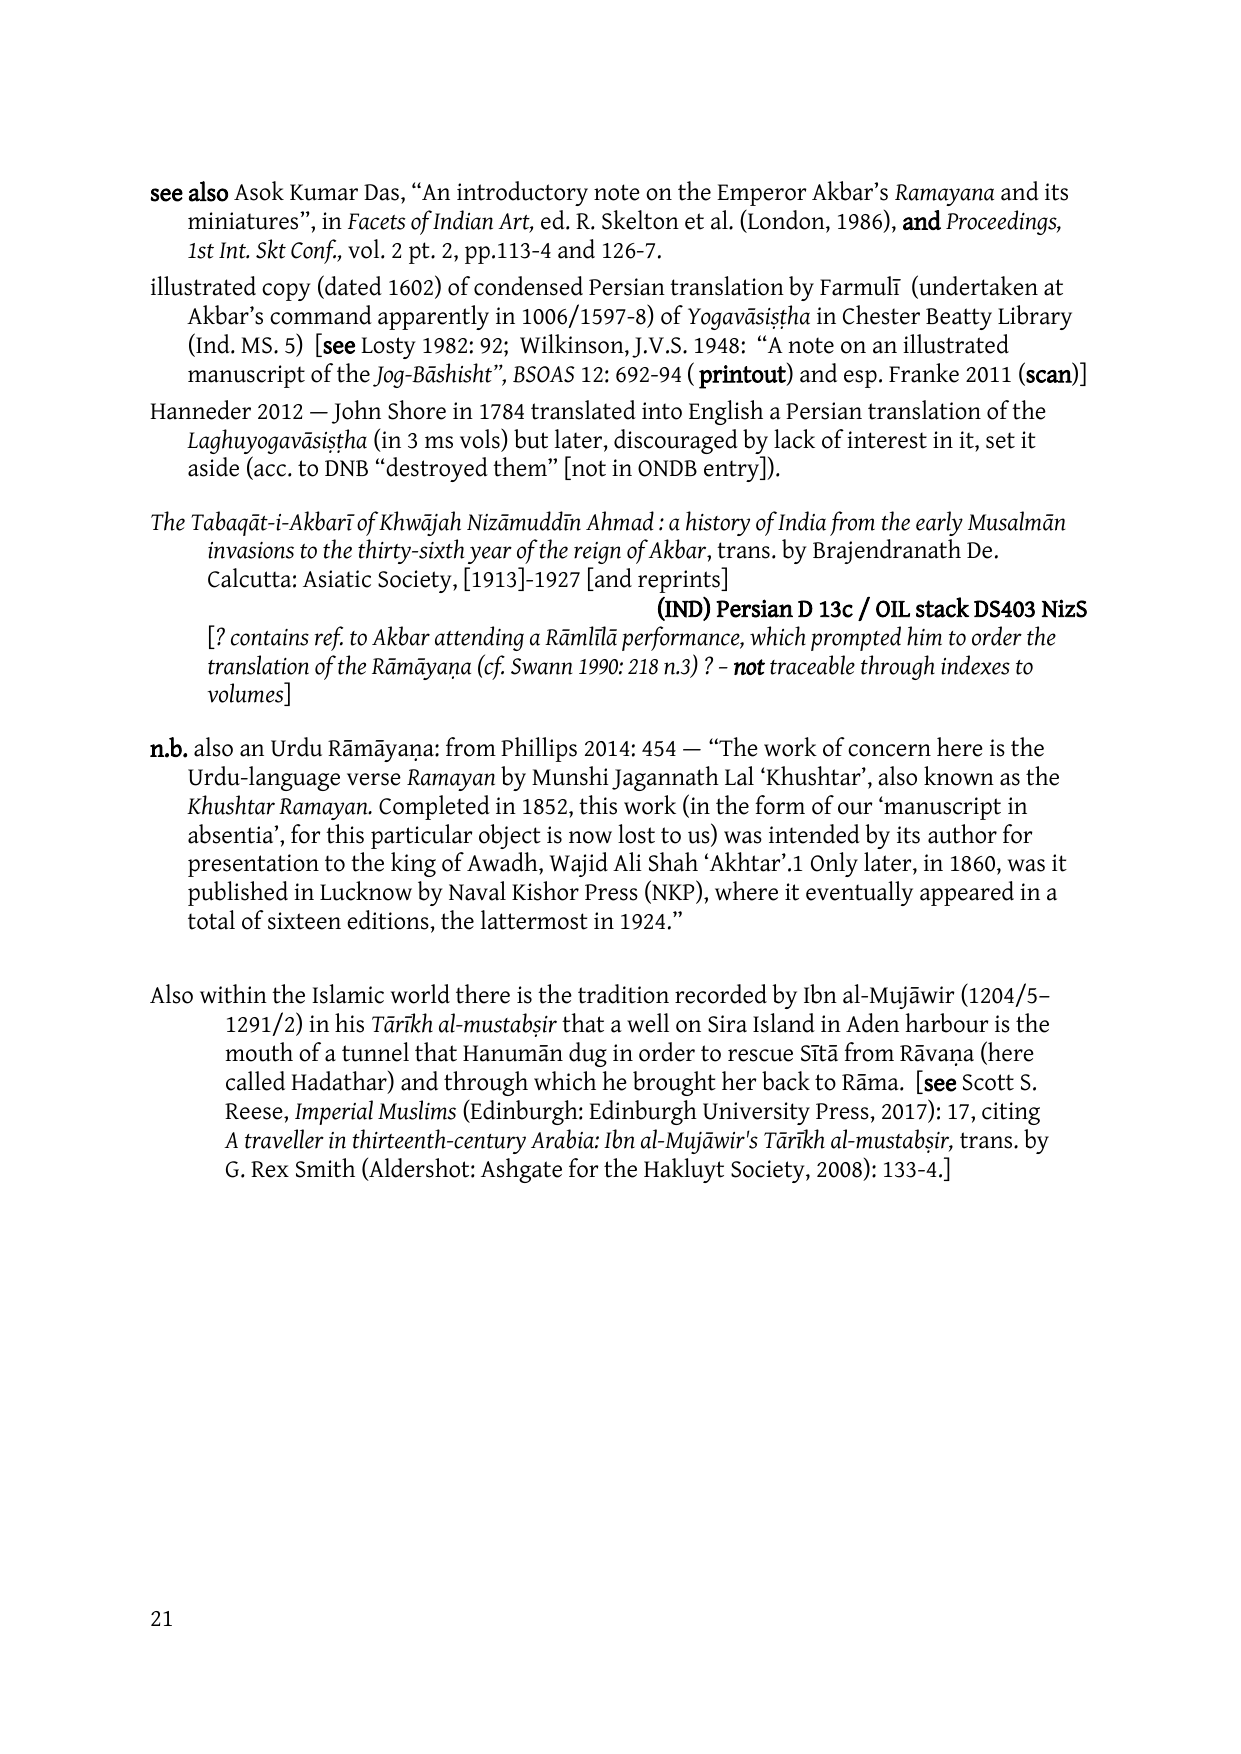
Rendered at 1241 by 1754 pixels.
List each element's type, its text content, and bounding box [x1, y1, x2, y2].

text The Tabaqāt-i-Akbarī of Khwājah Nizāmuddīn Ahmad : a history of India from the early Musalmān invasions to the thirty-sixth year of the reign of Akbar, trans. by Brajendranath De. Calcutta: Asiatic Society, [1913]-1927 [and reprints] (IND) Persian D 13c / OIL stack DS403 NizS [? contains ref. to Akbar attending a Rāmlīlā performance, which prompted him to order the translation of the Rāmāyaṇa (cf. Swann 1990: 218 n.3) ? – not traceable through indexes to volumes] [150, 509, 1090, 709]
text see also Asok Kumar Das, “An introductory note on the Emperor Akbar’s Ramayana and its miniatures”, in Facets of Indian Art, ed. R. Skelton et al. (London, 1986), and Proceedings, 1st Int. Skt Conf., vol. 2 pt. 2, pp.113-4 and 126-7. [150, 178, 1090, 265]
text n.b. also an Urdu Rāmāyaṇa: from Phillips 2014: 454 — “The work of concern here is the Urdu-language verse Ramayan by Munshi Jagannath Lal ‘Khushtar’, also known as the Khushtar Ramayan. Completed in 1852, this work (in the form of our ‘manuscript in absentia’, for this particular object is now lost to us) was intended by its author for presentation to the king of Awadh, Wajid Ali Shah ‘Akhtar’.1 Only later, in 1860, was it published in Lucknow by Naval Kishor Press (NKP), where it eventually appeared in a total of sixteen editions, the lattermost in 1924.” [150, 734, 1090, 936]
text Also within the Islamic world there is the tradition recorded by Ibn al-Mujāwir (1204/5–1291/2) in his Tārīkh al-mustabṣir that a well on Sira Island in Aden harbour is the mouth of a tunnel that Hanumān dug in order to rescue Sītā from Rāvaṇa (here called Hadathar) and through which he brought her back to Rāma. [see Scott S. Reese, Imperial Muslims (Edinburgh: Edinburgh University Press, 2017): 17, citing A traveller in thirteenth-century Arabia: Ibn al-Mujāwir's Tārīkh al-mustabṣir, trans. by G. Rex Smith (Aldershot: Ashgate for the Hakluyt Society, 2008): 133-4.] [150, 982, 1090, 1184]
text Hanneder 2012 — John Shore in 1784 translated into English a Persian translation of the Laghuyogavāsiṣṭha (in 3 ms vols) but later, discouraged by lack of interest in it, set it aside (acc. to DNB “destroyed them” [not in ONDB entry]). [150, 397, 1090, 484]
text illustrated copy (dated 1602) of condensed Persian translation by Farmulī (undertaken at Akbar’s command apparently in 1006/1597-8) of Yogavāsiṣṭha in Chester Beatty Library (Ind. MS. 5) [see Losty 1982: 92; Wilkinson, J.V.S. 1948: “A note on an illustrated manuscript of the Jog-Bāshisht”, BSOAS 12: 692-94 ( printout) and esp. Franke 2011 (scan)] [150, 273, 1090, 389]
